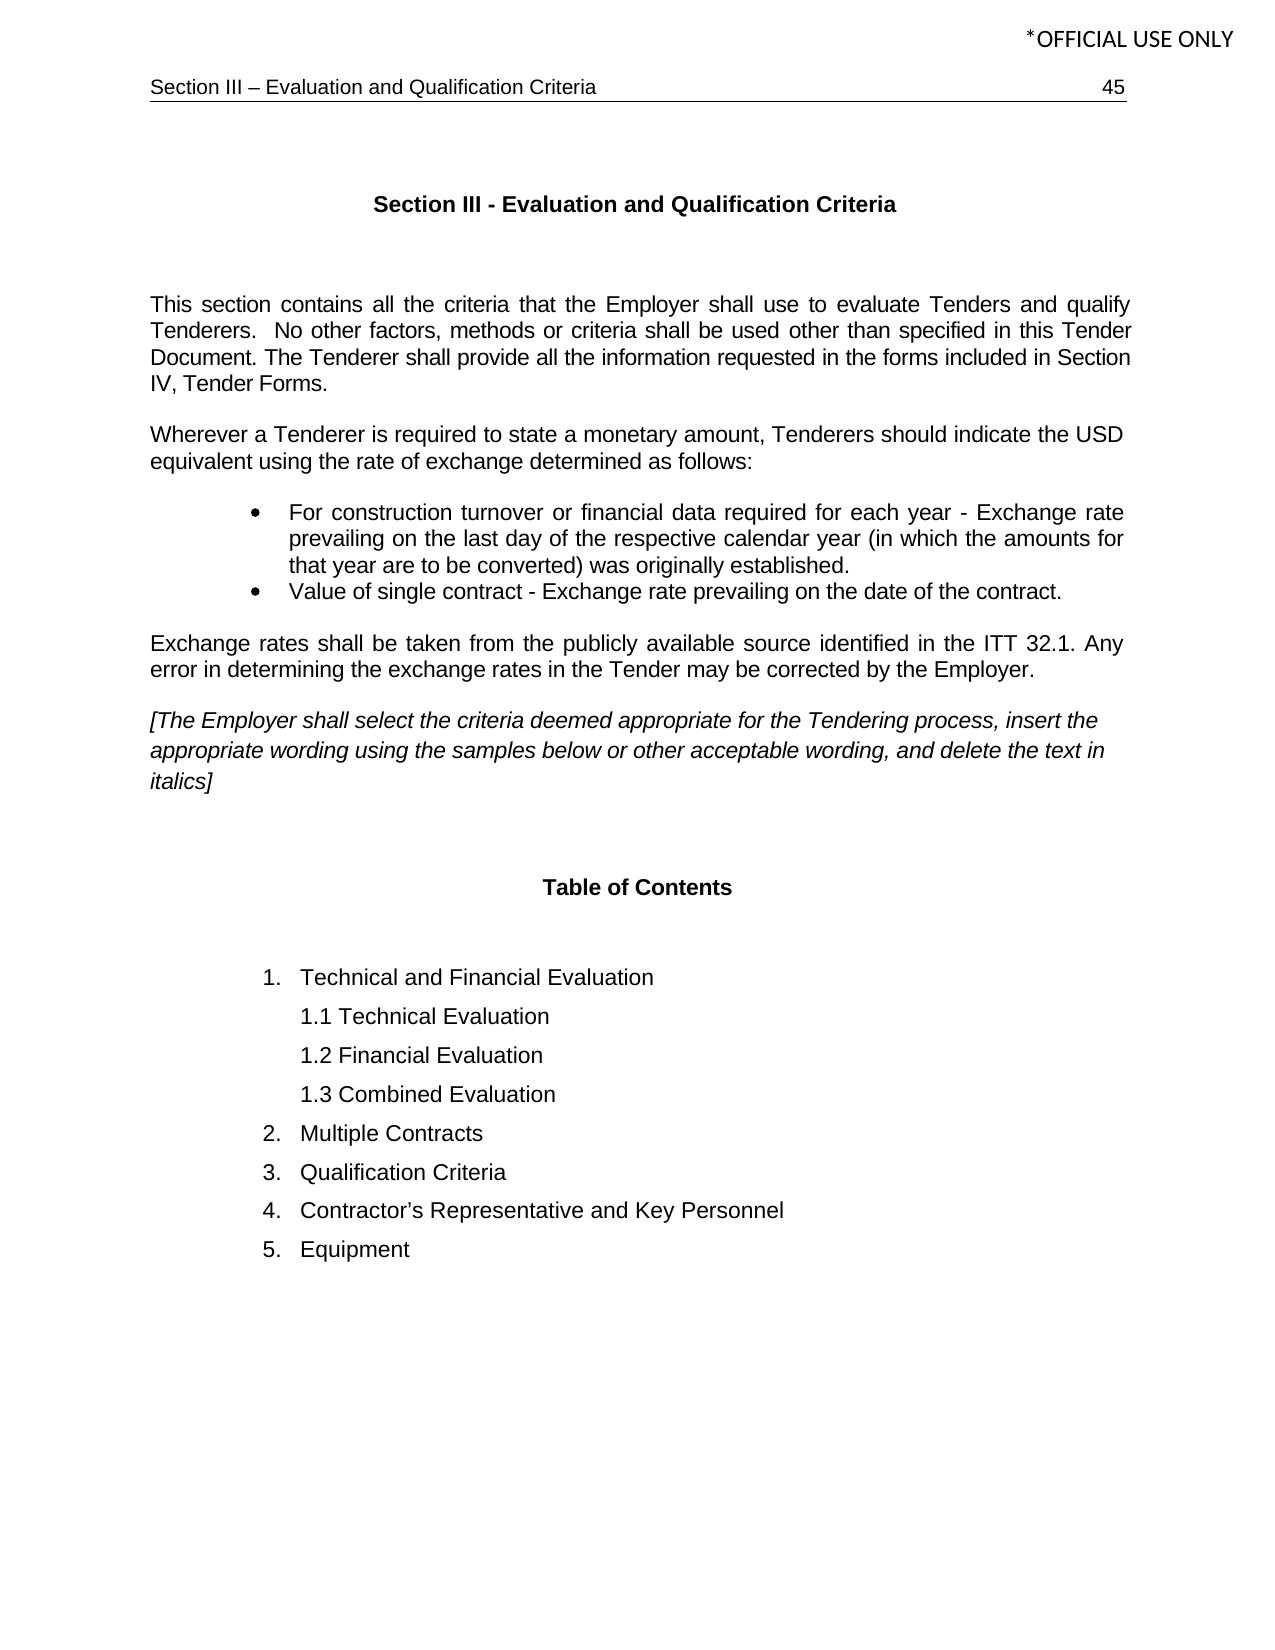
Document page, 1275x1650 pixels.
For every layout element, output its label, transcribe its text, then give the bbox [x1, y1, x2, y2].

list Value of single contract - Exchange rate prevailing on the date of the contract. [251, 578, 1125, 604]
text 5. Equipment [262, 1236, 1125, 1263]
text 1.3 Combined Evaluation [262, 1081, 1125, 1107]
list For construction turnover or financial data required for each year - Exchange rate prevailing on the last day of the respective calendar year (in which the amounts for that year are to be converted) was originally established. [251, 499, 1125, 578]
text 4. Contractor’s Representative and Key Personnel [262, 1197, 1125, 1224]
text 3. Qualification Criteria [262, 1159, 1125, 1185]
text This section contains all the criteria that the Employer shall use to evaluate Tenders and qualify Tenderers. No other factors, methods or criteria shall be used other than specified in this Tender Document. The Tenderer shall provide all the information requested in the forms included in Section IV, Tender Forms. [150, 291, 1132, 396]
text 1.2 Financial Evaluation [262, 1042, 1125, 1068]
text [The Employer shall select the criteria deemed appropriate for the Tendering process, insert the appropriate wording using the samples below or other acceptable wording, and delete the text in italics] [150, 707, 1125, 794]
text 1.1 Technical Evaluation [262, 1003, 1125, 1029]
text 2. Multiple Contracts [262, 1120, 1125, 1146]
table_header Section III - Evaluation and Qualification Criteria [161, 135, 1108, 266]
text Table of Contents [150, 874, 1125, 901]
text Wherever a Tenderer is required to state a monetary amount, Tenderers should indicate the USD equivalent using the rate of exchange determined as follows: [150, 421, 1125, 474]
text Exchange rates shall be taken from the publicly available source identified in the ITT 32.1. Any error in determining the exchange rates in the Tender may be corrected by the Employer. [150, 629, 1125, 682]
text 1. Technical and Financial Evaluation [262, 964, 1125, 991]
